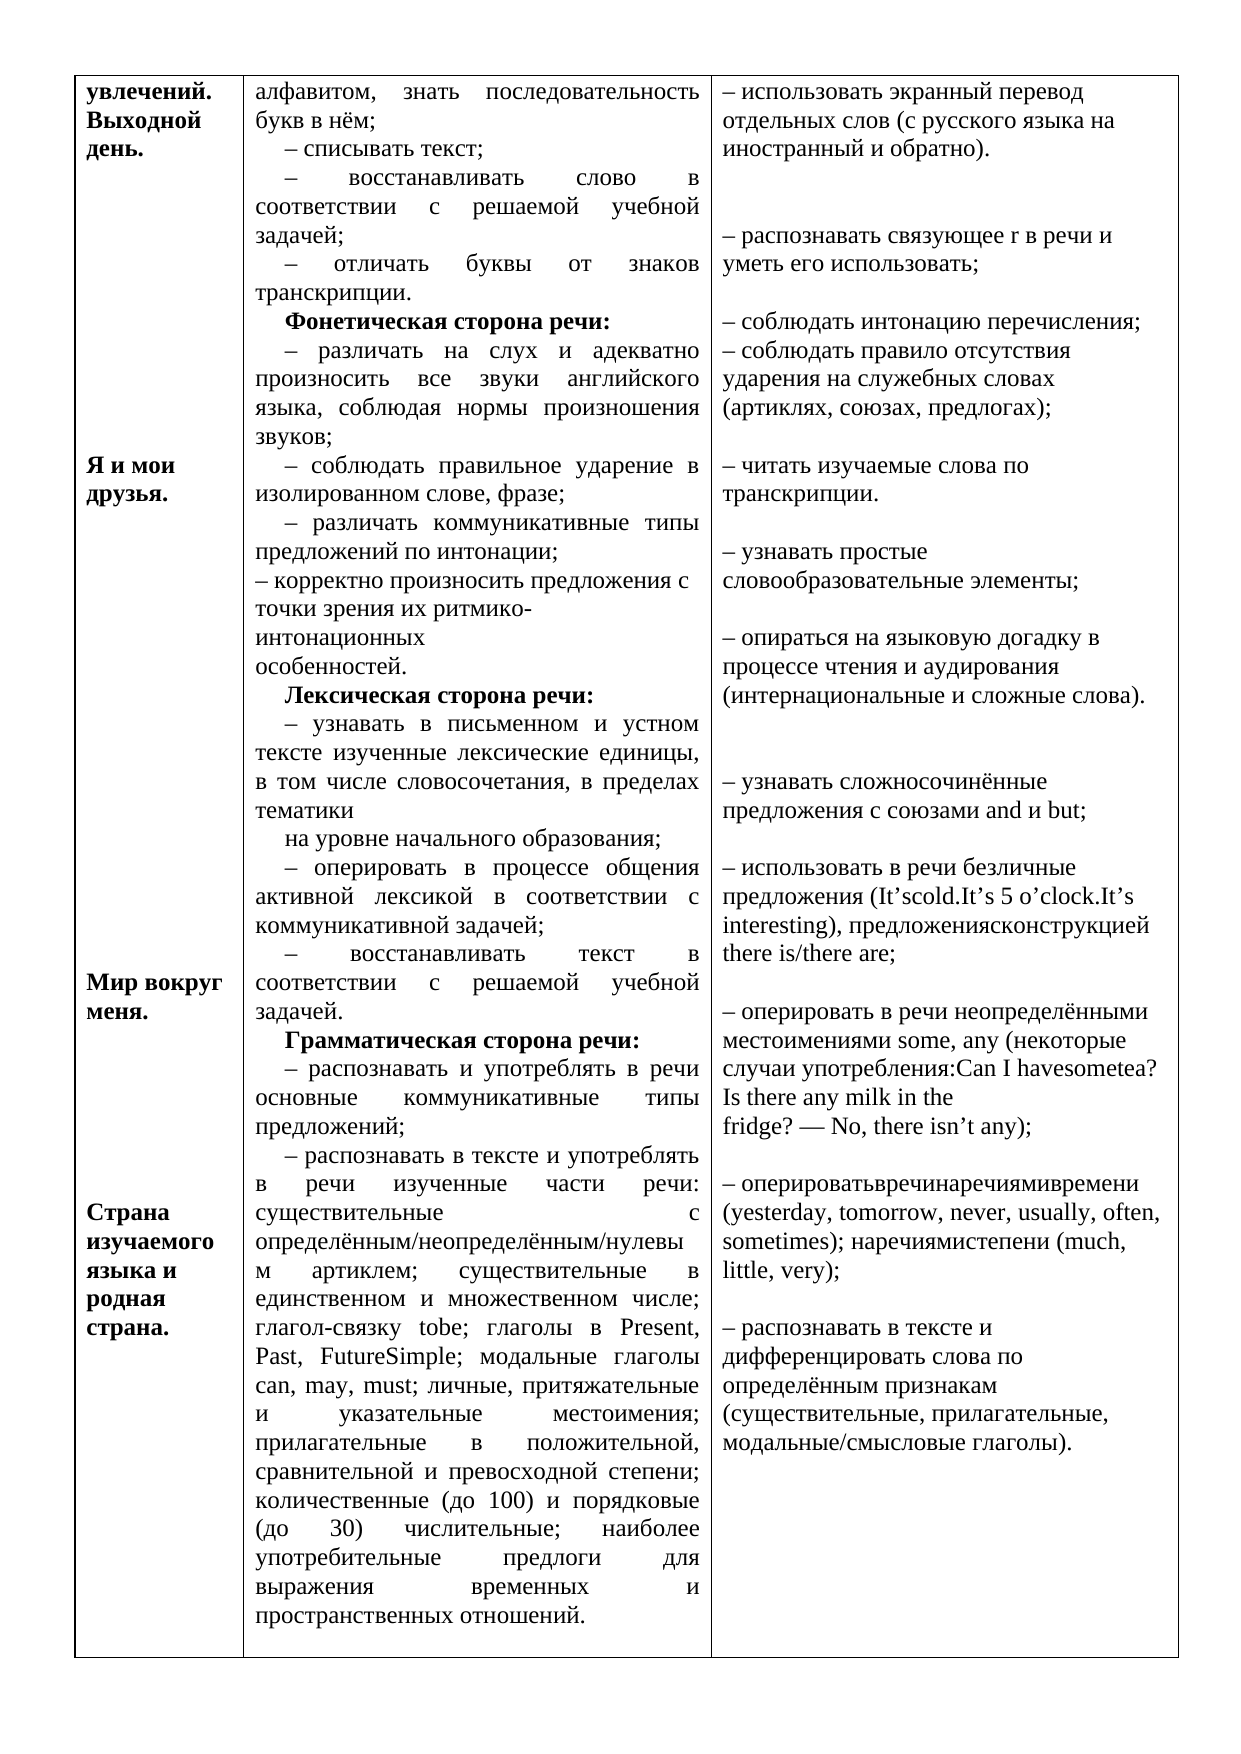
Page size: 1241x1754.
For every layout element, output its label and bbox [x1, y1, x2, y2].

table_cell [76, 76, 243, 1657]
table_cell [244, 76, 711, 1657]
table_cell [712, 76, 1178, 1657]
